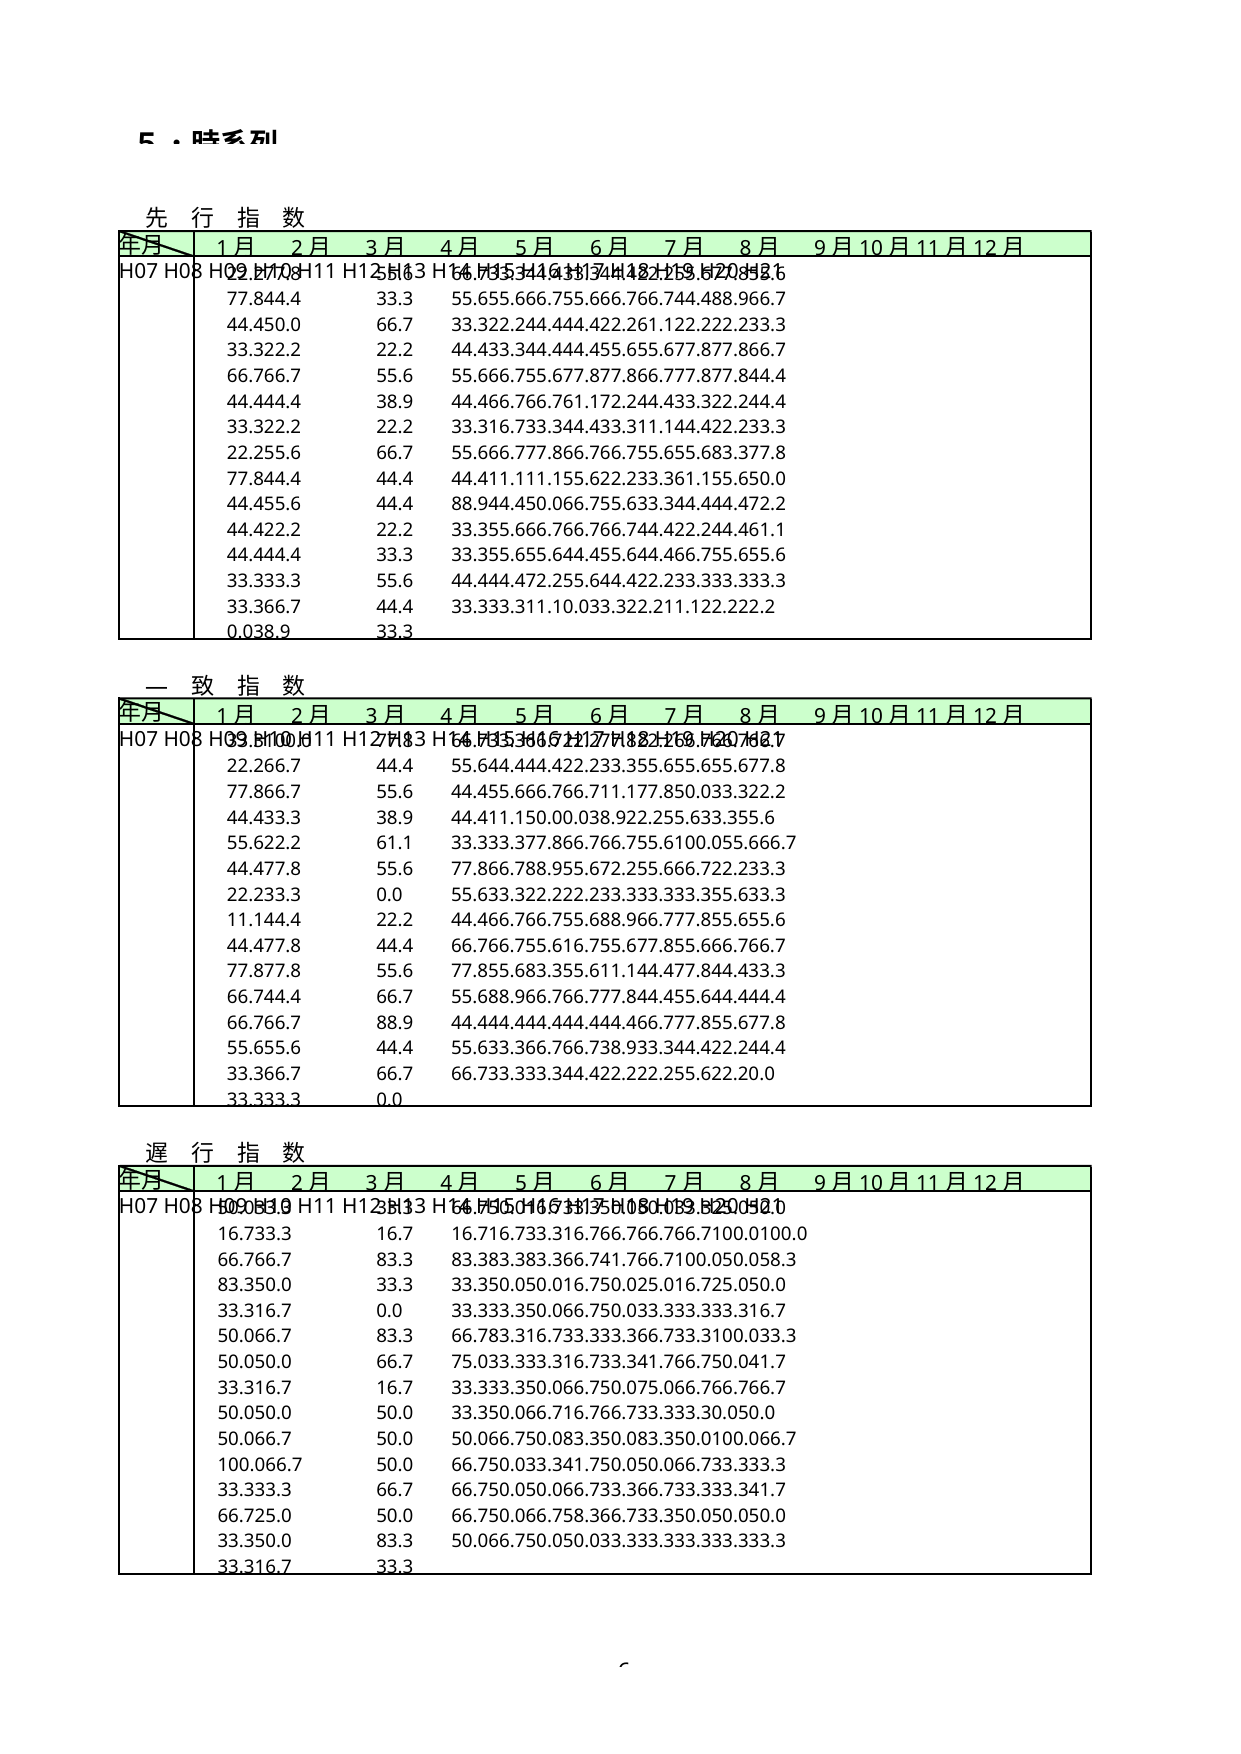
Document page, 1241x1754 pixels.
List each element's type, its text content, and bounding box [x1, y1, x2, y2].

text 遅 行 指 数 [145, 1137, 1142, 1168]
subtitle 先 行 指 数 [145, 202, 1142, 233]
list 致 指 数 [145, 670, 1142, 701]
